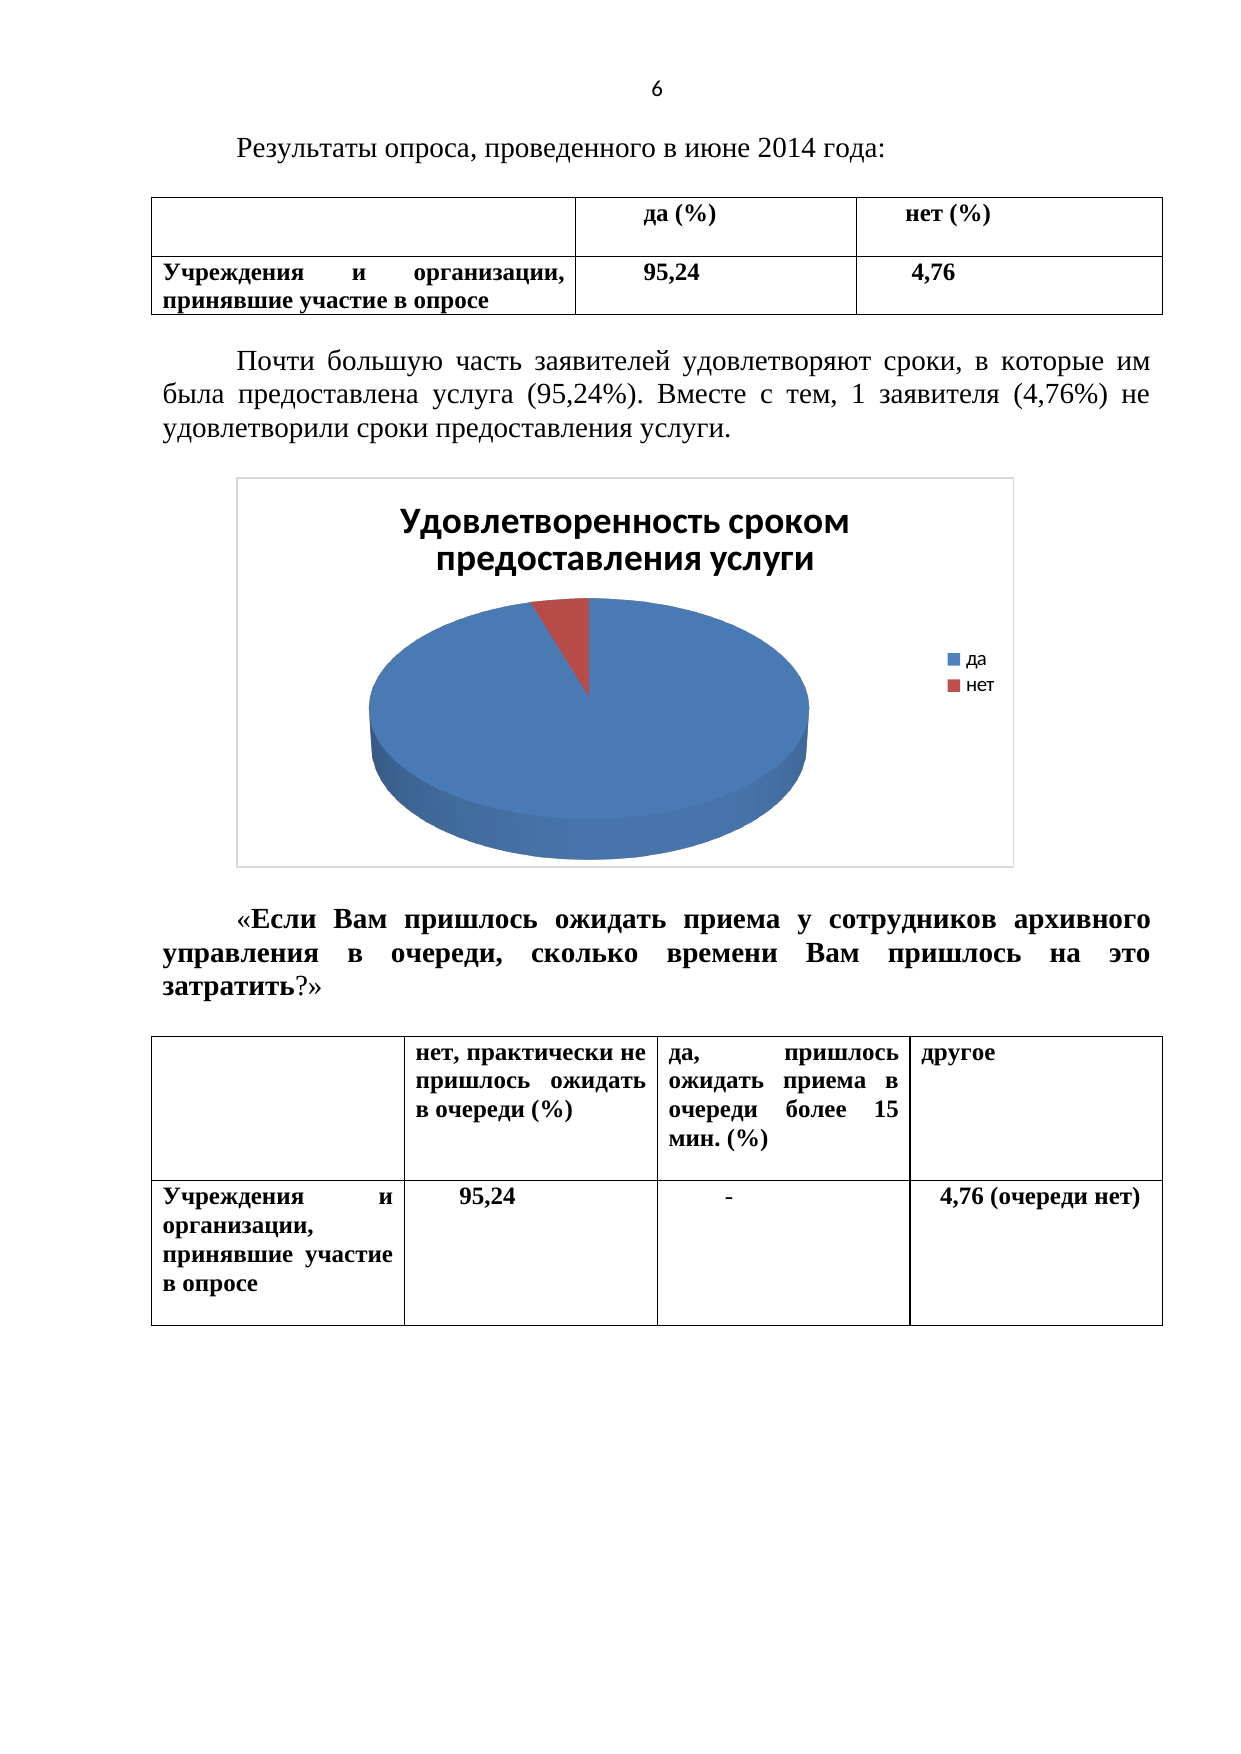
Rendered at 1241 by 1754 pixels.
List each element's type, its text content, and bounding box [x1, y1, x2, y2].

table_cell Учреждения и организации, принявшие участие в опросе [152, 1181, 404, 1325]
table_cell 95,24 [576, 257, 856, 314]
text Результаты опроса, проведенного в июне 2014 года: [162, 130, 1152, 163]
text «Если Вам пришлось ожидать приема у сотрудников архивного управления в очереди, сколько времени Вам пришлось на это затратить?» [162, 901, 1152, 1002]
table_cell Учреждения и организации, принявшие участие в опросе [152, 257, 575, 314]
table_header нет (%) [857, 198, 1162, 256]
table_cell 95,24 [405, 1181, 657, 1325]
table_header да, пришлось ожидать приема в очереди более 15 мин. (%) [658, 1037, 909, 1180]
table_header [152, 1037, 404, 1180]
table_header нет, практически не пришлось ожидать в очереди (%) [405, 1037, 657, 1180]
table_cell 4,76 (очереди нет) [911, 1181, 1162, 1325]
table_header [152, 198, 575, 256]
table_header другое [911, 1037, 1162, 1180]
table_header да (%) [576, 198, 856, 256]
table_cell 4,76 [857, 257, 1162, 314]
table_cell - [658, 1181, 909, 1325]
text Почти большую часть заявителей удовлетворяют сроки, в которые им была предоставлена услуга (95,24%). Вместе с тем, 1 заявителя (4,76%) не удовлетворили сроки предоставления услуги. [162, 343, 1152, 444]
